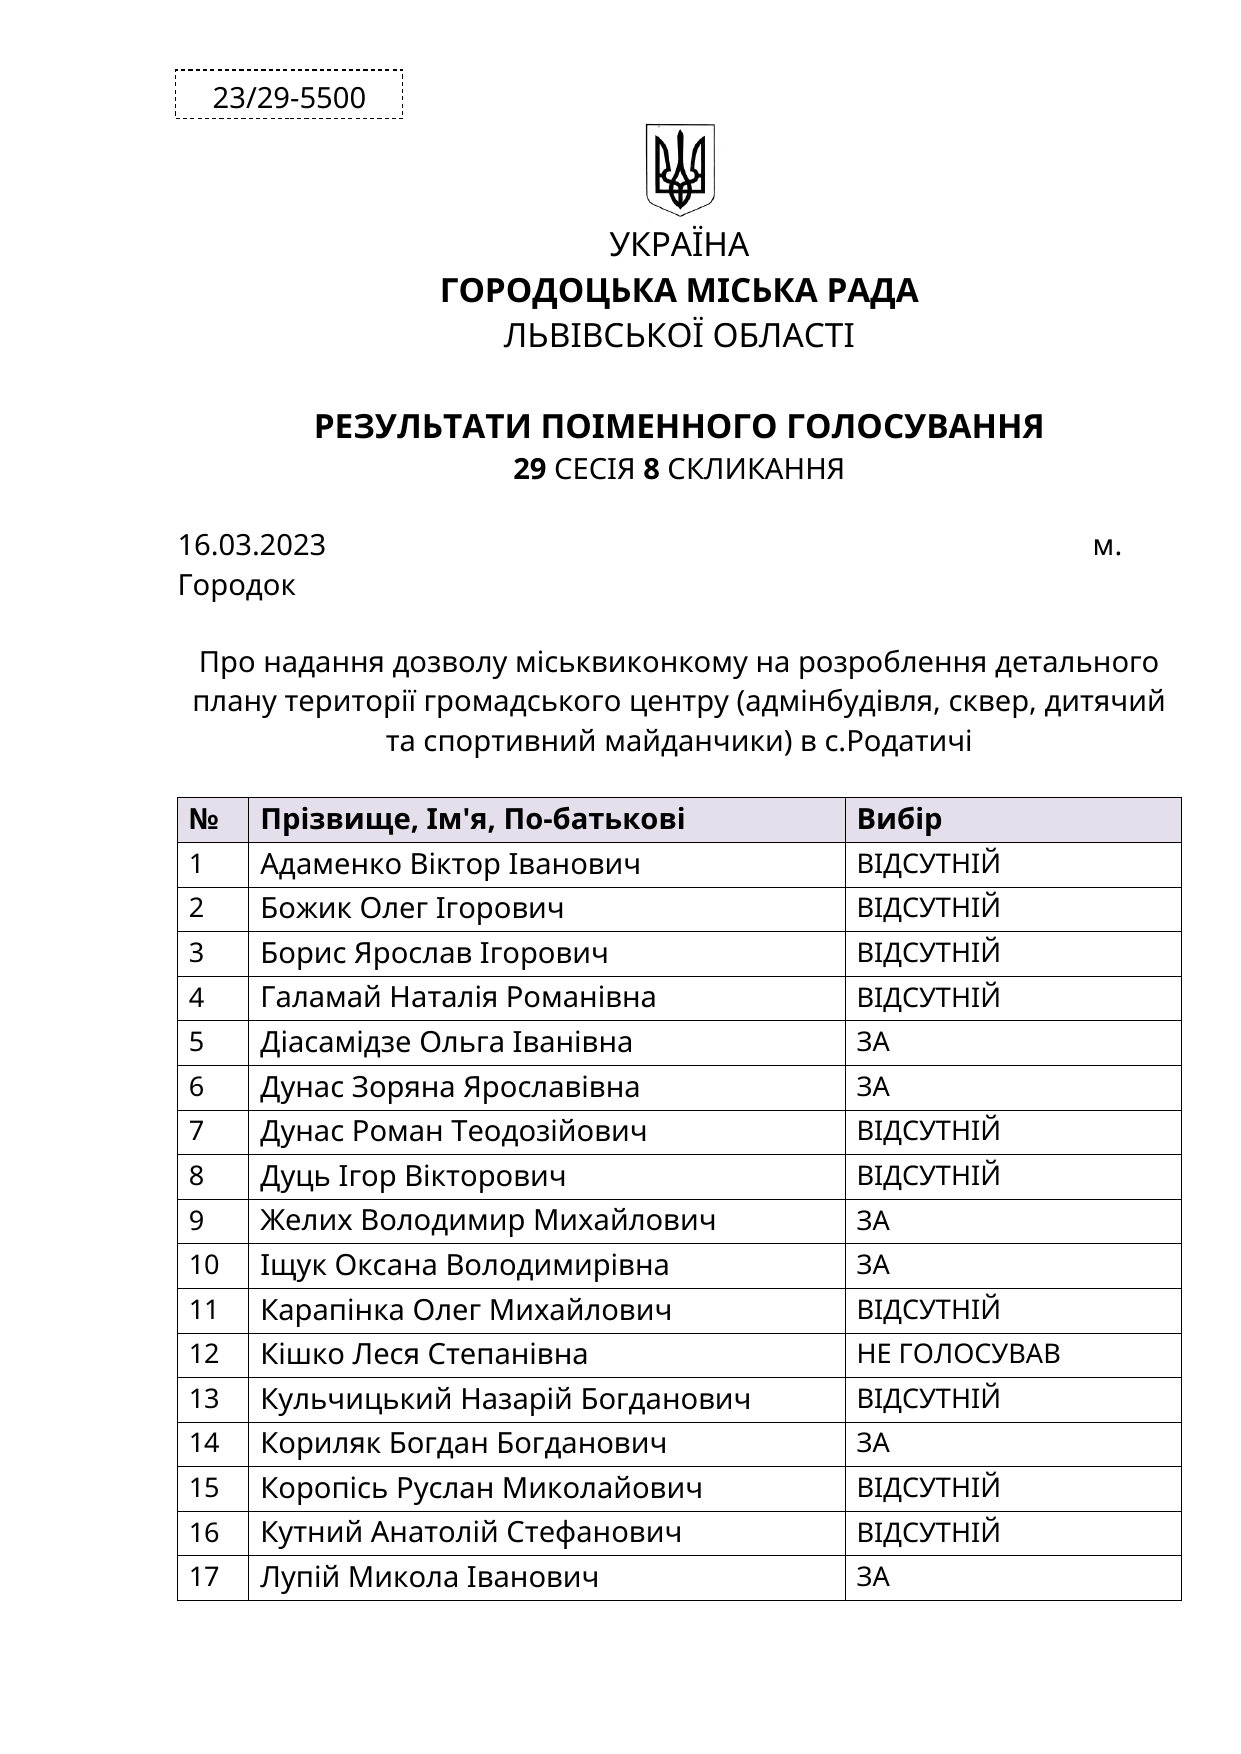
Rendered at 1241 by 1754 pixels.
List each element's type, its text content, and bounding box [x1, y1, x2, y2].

text УКРАЇНА [177, 221, 1181, 266]
table_cell 9 [178, 1200, 248, 1243]
table_cell Коропісь Руслан Миколайович [249, 1467, 845, 1511]
table_cell 7 [178, 1111, 248, 1154]
table_cell 2 [178, 888, 248, 931]
text ЛЬВІВСЬКОЇ ОБЛАСТІ [177, 312, 1181, 357]
table_cell Діасамідзе Ольга Іванівна [249, 1021, 845, 1065]
table_cell Дунас Роман Теодозійович [249, 1111, 845, 1154]
table_cell НЕ ГОЛОСУВАВ [846, 1334, 1181, 1377]
table_cell ЗА [846, 1066, 1181, 1109]
table_cell 1 [178, 843, 248, 887]
table_cell 16 [178, 1512, 248, 1555]
picture [633, 118, 726, 221]
table_cell 13 [178, 1378, 248, 1422]
table_cell Божик Олег Ігорович [249, 888, 845, 931]
table_cell 15 [178, 1467, 248, 1511]
table_cell 4 [178, 977, 248, 1020]
table_cell ВІДСУТНІЙ [846, 1378, 1181, 1422]
table_cell ВІДСУТНІЙ [846, 1467, 1181, 1511]
table_cell ВІДСУТНІЙ [846, 977, 1181, 1020]
table_cell Борис Ярослав Ігорович [249, 932, 845, 976]
table_cell ВІДСУТНІЙ [846, 1289, 1181, 1332]
text Про надання дозволу міськвиконкому на розроблення детального плану території громадського центру (адмінбудівля, сквер, дитячий та спортивний майданчики) в с.Родатичі [177, 641, 1181, 760]
table_cell ВІДСУТНІЙ [846, 1155, 1181, 1199]
table_cell ВІДСУТНІЙ [846, 888, 1181, 931]
table_cell 6 [178, 1066, 248, 1109]
table_cell 10 [178, 1244, 248, 1288]
table_cell ЗА [846, 1200, 1181, 1243]
table_cell 11 [178, 1289, 248, 1332]
table_cell Желих Володимир Михайлович [249, 1200, 845, 1243]
table_cell Кориляк Богдан Богданович [249, 1423, 845, 1466]
table_cell ВІДСУТНІЙ [846, 1111, 1181, 1154]
table_cell Кульчицький Назарій Богданович [249, 1378, 845, 1422]
text 29 СЕСІЯ 8 СКЛИКАННЯ [177, 448, 1181, 488]
table_cell Адаменко Віктор Іванович [249, 843, 845, 887]
table_header Прізвище, Ім'я, По-батькові [249, 798, 845, 842]
table_cell 12 [178, 1334, 248, 1377]
table_cell Лупій Микола Іванович [249, 1556, 845, 1600]
table_cell 3 [178, 932, 248, 976]
table_cell ЗА [846, 1021, 1181, 1065]
table_cell Карапінка Олег Михайлович [249, 1289, 845, 1332]
table_cell ЗА [846, 1244, 1181, 1288]
text 16.03.2023 м. Городок [177, 525, 1181, 604]
table_cell Дунас Зоряна Ярославівна [249, 1066, 845, 1109]
table_cell ВІДСУТНІЙ [846, 932, 1181, 976]
table_cell 14 [178, 1423, 248, 1466]
text ГОРОДОЦЬКА МІСЬКА РАДА [177, 266, 1181, 312]
table_cell Іщук Оксана Володимирівна [249, 1244, 845, 1288]
table_cell Кішко Леся Степанівна [249, 1334, 845, 1377]
table_cell ВІДСУТНІЙ [846, 843, 1181, 887]
table_cell Кутний Анатолій Стефанович [249, 1512, 845, 1555]
table_cell Дуць Ігор Вікторович [249, 1155, 845, 1199]
table_cell 5 [178, 1021, 248, 1065]
table_cell 8 [178, 1155, 248, 1199]
table_header Вибір [846, 798, 1181, 842]
table_header № [178, 798, 248, 842]
table_cell ЗА [846, 1556, 1181, 1600]
table_cell 17 [178, 1556, 248, 1600]
text РЕЗУЛЬТАТИ ПОІМЕННОГО ГОЛОСУВАННЯ [177, 403, 1181, 448]
table_cell ВІДСУТНІЙ [846, 1512, 1181, 1555]
table_cell ЗА [846, 1423, 1181, 1466]
table_cell Галамай Наталія Романівна [249, 977, 845, 1020]
